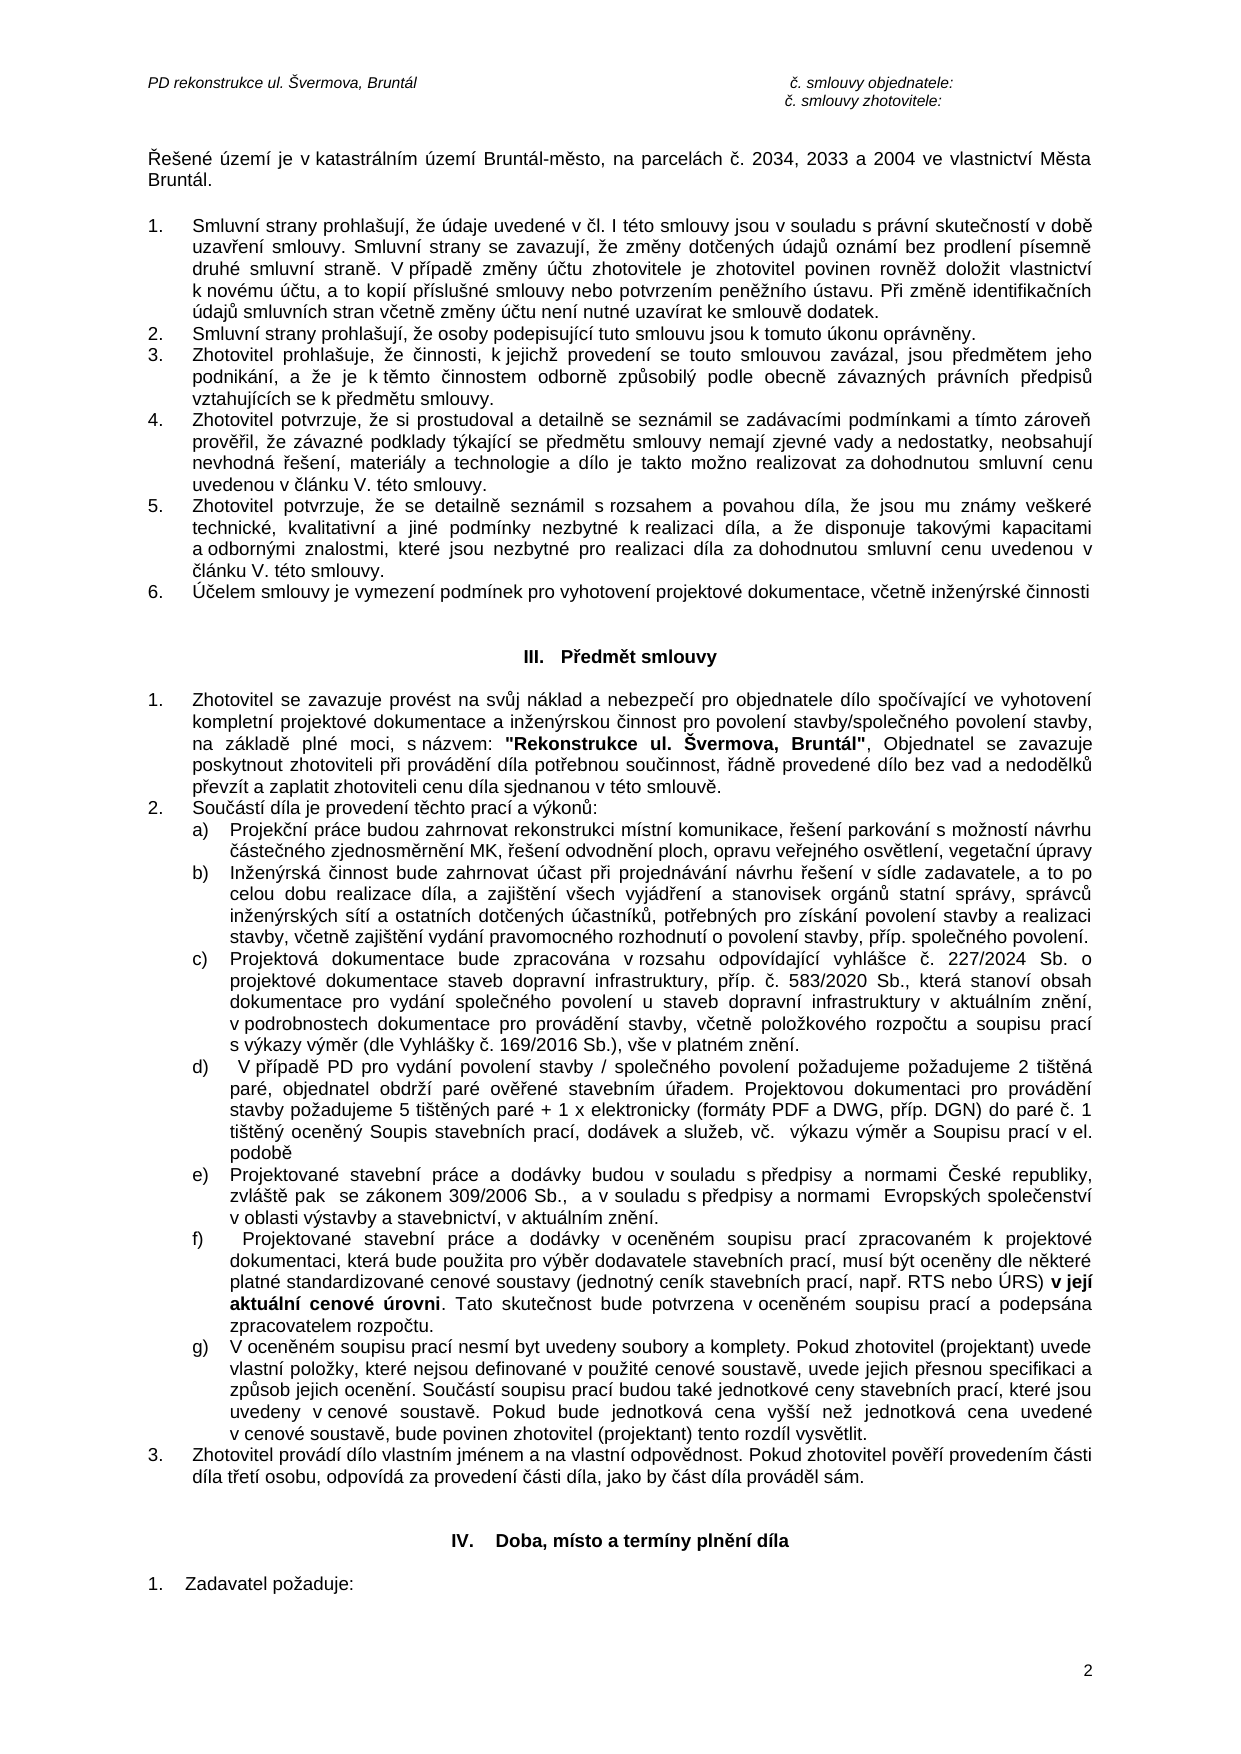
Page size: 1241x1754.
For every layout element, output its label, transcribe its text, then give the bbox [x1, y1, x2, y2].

list Zhotovitel potvrzuje, že se detailně seznámil s rozsahem a povahou díla, že jsou mu známy veškeré technické, kvalitativní a jiné podmínky nezbytné k realizaci díla, a že disponuje takovými kapacitami a odbornými znalostmi, které jsou nezbytné pro realizaci díla za dohodnutou smluvní cenu uvedenou v článku V. této smlouvy. [148, 495, 1092, 581]
list Smluvní strany prohlašují, že osoby podepisující tuto smlouvu jsou k tomuto úkonu oprávněny. [148, 323, 1092, 344]
list Projekční práce budou zahrnovat rekonstrukci místní komunikace, řešení parkování s možností návrhu částečného zjednosměrnění MK, řešení odvodnění ploch, opravu veřejného osvětlení, vegetační úpravy [192, 818, 1092, 862]
list Zadavatel požaduje: [148, 1573, 1092, 1595]
list V případě PD pro vydání povolení stavby / společného povolení požadujeme požadujeme 2 tištěná paré, objednatel obdrží paré ověřené stavebním úřadem. Projektovou dokumentaci pro provádění stavby požadujeme 5 tištěných paré + 1 x elektronicky (formáty PDF a DWG, příp. DGN) do paré č. 1 tištěný oceněný Soupis stavebních prací, dodávek a služeb, vč. výkazu výměr a Soupisu prací v el. podobě [192, 1056, 1092, 1163]
text Řešené území je v katastrálním území Bruntál-město, na parcelách č. 2034, 2033 a 2004 ve vlastnictví Města Bruntál. [148, 148, 1092, 191]
list Zhotovitel provádí dílo vlastním jménem a na vlastní odpovědnost. Pokud zhotovitel pověří provedením části díla třetí osobu, odpovídá za provedení části díla, jako by část díla prováděl sám. [148, 1444, 1092, 1487]
list Zhotovitel prohlašuje, že činnosti, k jejichž provedení se touto smlouvou zavázal, jsou předmětem jeho podnikání, a že je k těmto činnostem odborně způsobilý podle obecně závazných právních předpisů vztahujících se k předmětu smlouvy. [148, 344, 1092, 409]
list Součástí díla je provedení těchto prací a výkonů: [148, 797, 1092, 818]
list Předmět smlouvy [148, 646, 1092, 668]
list Zhotovitel se zavazuje provést na svůj náklad a nebezpečí pro objednatele dílo spočívající ve vyhotovení kompletní projektové dokumentace a inženýrskou činnost pro povolení stavby/společného povolení stavby, na základě plné moci, s názvem: "Rekonstrukce ul. Švermova, Bruntál", Objednatel se zavazuje poskytnout zhotoviteli při provádění díla potřebnou součinnost, řádně provedené dílo bez vad a nedodělků převzít a zaplatit zhotoviteli cenu díla sjednanou v této smlouvě. [148, 689, 1092, 797]
list V oceněném soupisu prací nesmí byt uvedeny soubory a komplety. Pokud zhotovitel (projektant) uvede vlastní položky, které nejsou definované v použité cenové soustavě, uvede jejich přesnou specifikaci a způsob jejich ocenění. Součástí soupisu prací budou také jednotkové ceny stavebních prací, které jsou uvedeny v cenové soustavě. Pokud bude jednotková cena vyšší než jednotková cena uvedené v cenové soustavě, bude povinen zhotovitel (projektant) tento rozdíl vysvětlit. [192, 1336, 1092, 1444]
list Doba, místo a termíny plnění díla [148, 1530, 1092, 1552]
list Účelem smlouvy je vymezení podmínek pro vyhotovení projektové dokumentace, včetně inženýrské činnosti [148, 581, 1092, 603]
list Projektované stavební práce a dodávky v oceněném soupisu prací zpracovaném k projektové dokumentaci, která bude použita pro výběr dodavatele stavebních prací, musí být oceněny dle některé platné standardizované cenové soustavy (jednotný ceník stavebních prací, např. RTS nebo ÚRS) v její aktuální cenové úrovni. Tato skutečnost bude potvrzena v oceněném soupisu prací a podepsána zpracovatelem rozpočtu. [192, 1228, 1092, 1336]
list Smluvní strany prohlašují, že údaje uvedené v čl. I této smlouvy jsou v souladu s právní skutečností v době uzavření smlouvy. Smluvní strany se zavazují, že změny dotčených údajů oznámí bez prodlení písemně druhé smluvní straně. V případě změny účtu zhotovitele je zhotovitel povinen rovněž doložit vlastnictví k novému účtu, a to kopií příslušné smlouvy nebo potvrzením peněžního ústavu. Při změně identifikačních údajů smluvních stran včetně změny účtu není nutné uzavírat ke smlouvě dodatek. [148, 215, 1092, 323]
list Projektované stavební práce a dodávky budou v souladu s předpisy a normami České republiky, zvláště pak se zákonem 309/2006 Sb., a v souladu s předpisy a normami Evropských společenství v oblasti výstavby a stavebnictví, v aktuálním znění. [192, 1163, 1092, 1228]
list Zhotovitel potvrzuje, že si prostudoval a detailně se seznámil se zadávacími podmínkami a tímto zároveň prověřil, že závazné podklady týkající se předmětu smlouvy nemají zjevné vady a nedostatky, neobsahují nevhodná řešení, materiály a technologie a dílo je takto možno realizovat za dohodnutou smluvní cenu uvedenou v článku V. této smlouvy. [148, 409, 1092, 495]
list Inženýrská činnost bude zahrnovat účast při projednávání návrhu řešení v sídle zadavatele, a to po celou dobu realizace díla, a zajištění všech vyjádření a stanovisek orgánů statní správy, správců inženýrských sítí a ostatních dotčených účastníků, potřebných pro získání povolení stavby a realizaci stavby, včetně zajištění vydání pravomocného rozhodnutí o povolení stavby, příp. společného povolení. [192, 862, 1092, 948]
list Projektová dokumentace bude zpracována v rozsahu odpovídající vyhlášce č. 227/2024 Sb. o projektové dokumentace staveb dopravní infrastruktury, příp. č. 583/2020 Sb., která stanoví obsah dokumentace pro vydání společného povolení u staveb dopravní infrastruktury v aktuálním znění, v podrobnostech dokumentace pro provádění stavby, včetně položkového rozpočtu a soupisu prací s výkazy výměr (dle Vyhlášky č. 169/2016 Sb.), vše v platném znění. [192, 948, 1092, 1056]
